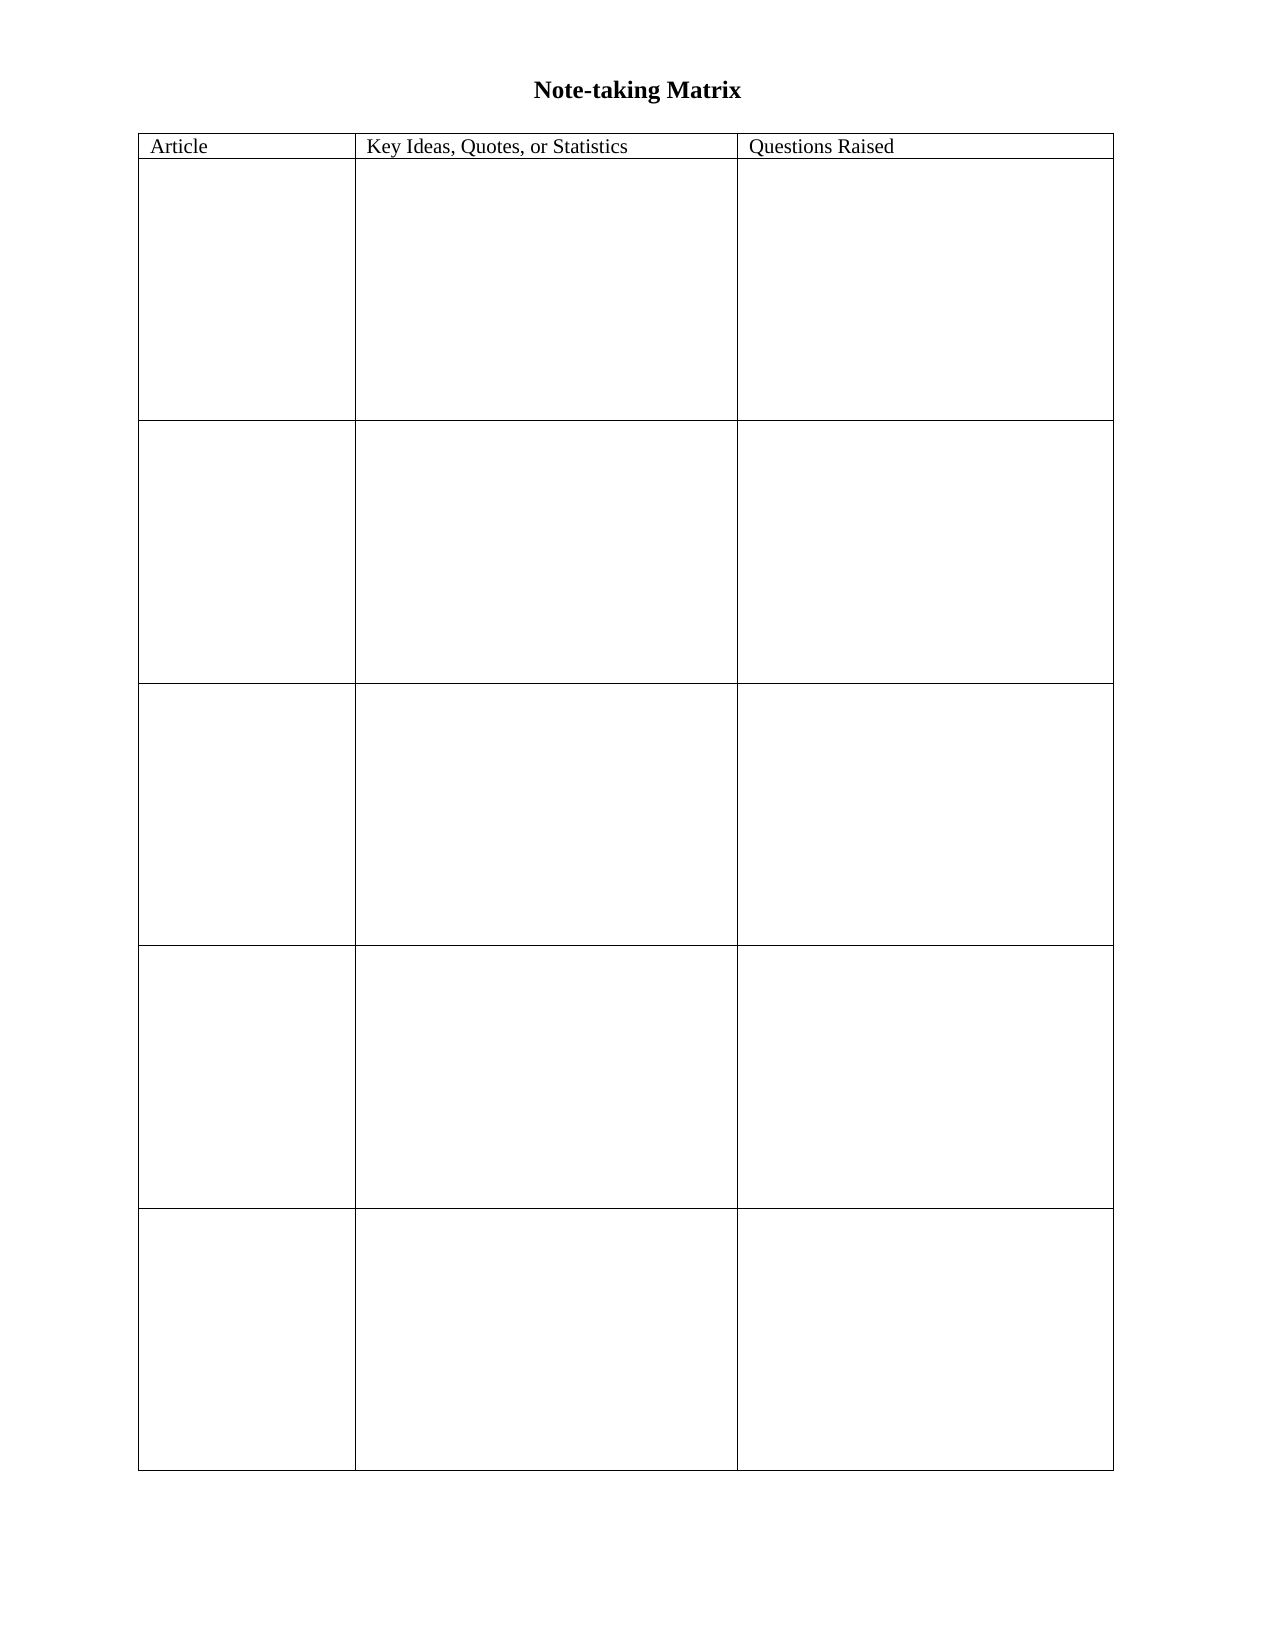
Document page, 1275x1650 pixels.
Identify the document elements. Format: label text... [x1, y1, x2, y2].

table_header Key Ideas, Quotes, or Statistics [356, 134, 737, 158]
table_cell [356, 421, 737, 683]
table_cell [356, 946, 737, 1208]
table_cell [738, 946, 1113, 1208]
table_cell [356, 684, 737, 945]
table_header Questions Raised [738, 134, 1113, 158]
table_cell [356, 1209, 737, 1470]
table_cell [139, 159, 355, 420]
table_header Article [139, 134, 355, 158]
table_cell [738, 421, 1113, 683]
table_cell [139, 1209, 355, 1470]
table_cell [139, 421, 355, 683]
table_cell [356, 159, 737, 420]
text Note-taking Matrix [150, 75, 1125, 104]
table_cell [139, 946, 355, 1208]
table_cell [139, 684, 355, 945]
table_cell [738, 1209, 1113, 1470]
table_cell [738, 684, 1113, 945]
table_cell [738, 159, 1113, 420]
